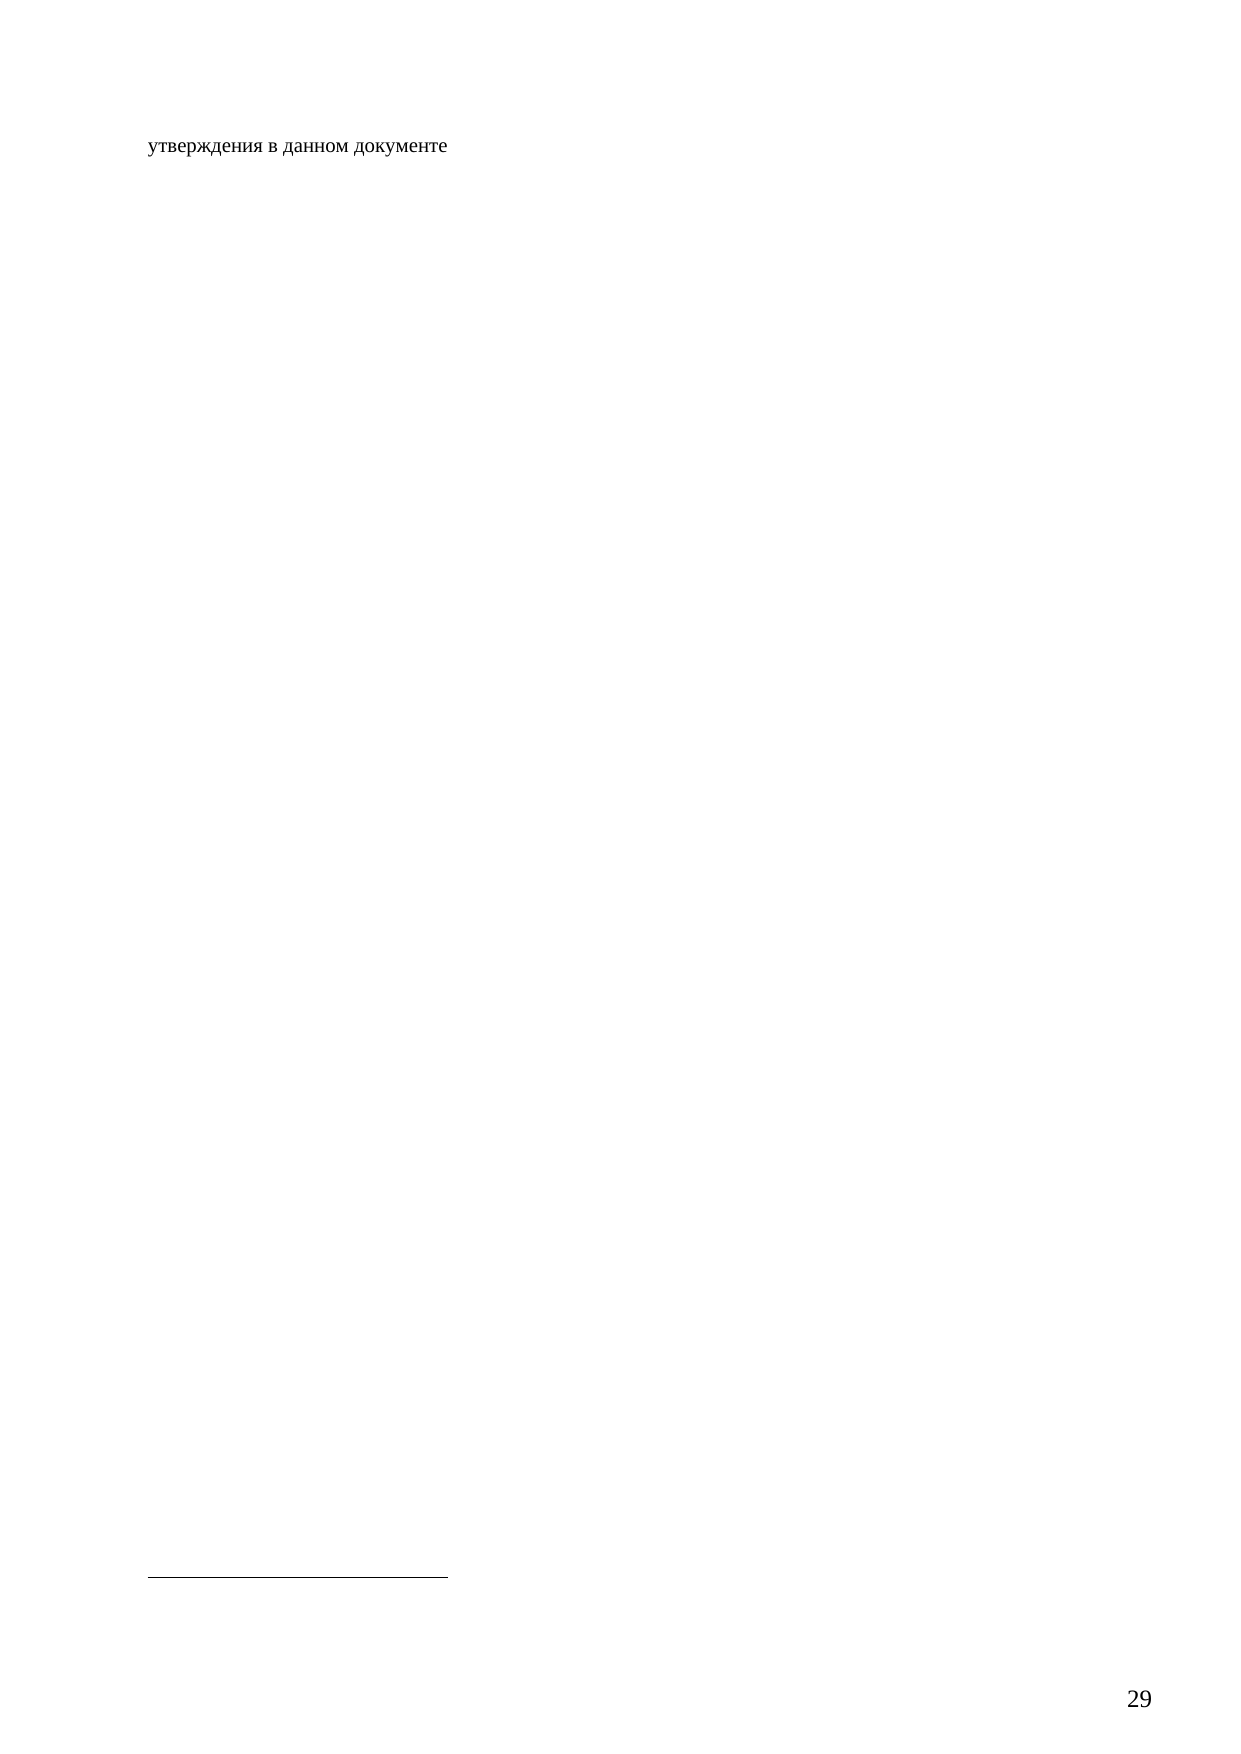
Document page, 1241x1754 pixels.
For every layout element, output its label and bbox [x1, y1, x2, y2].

text [148, 133, 1176, 157]
